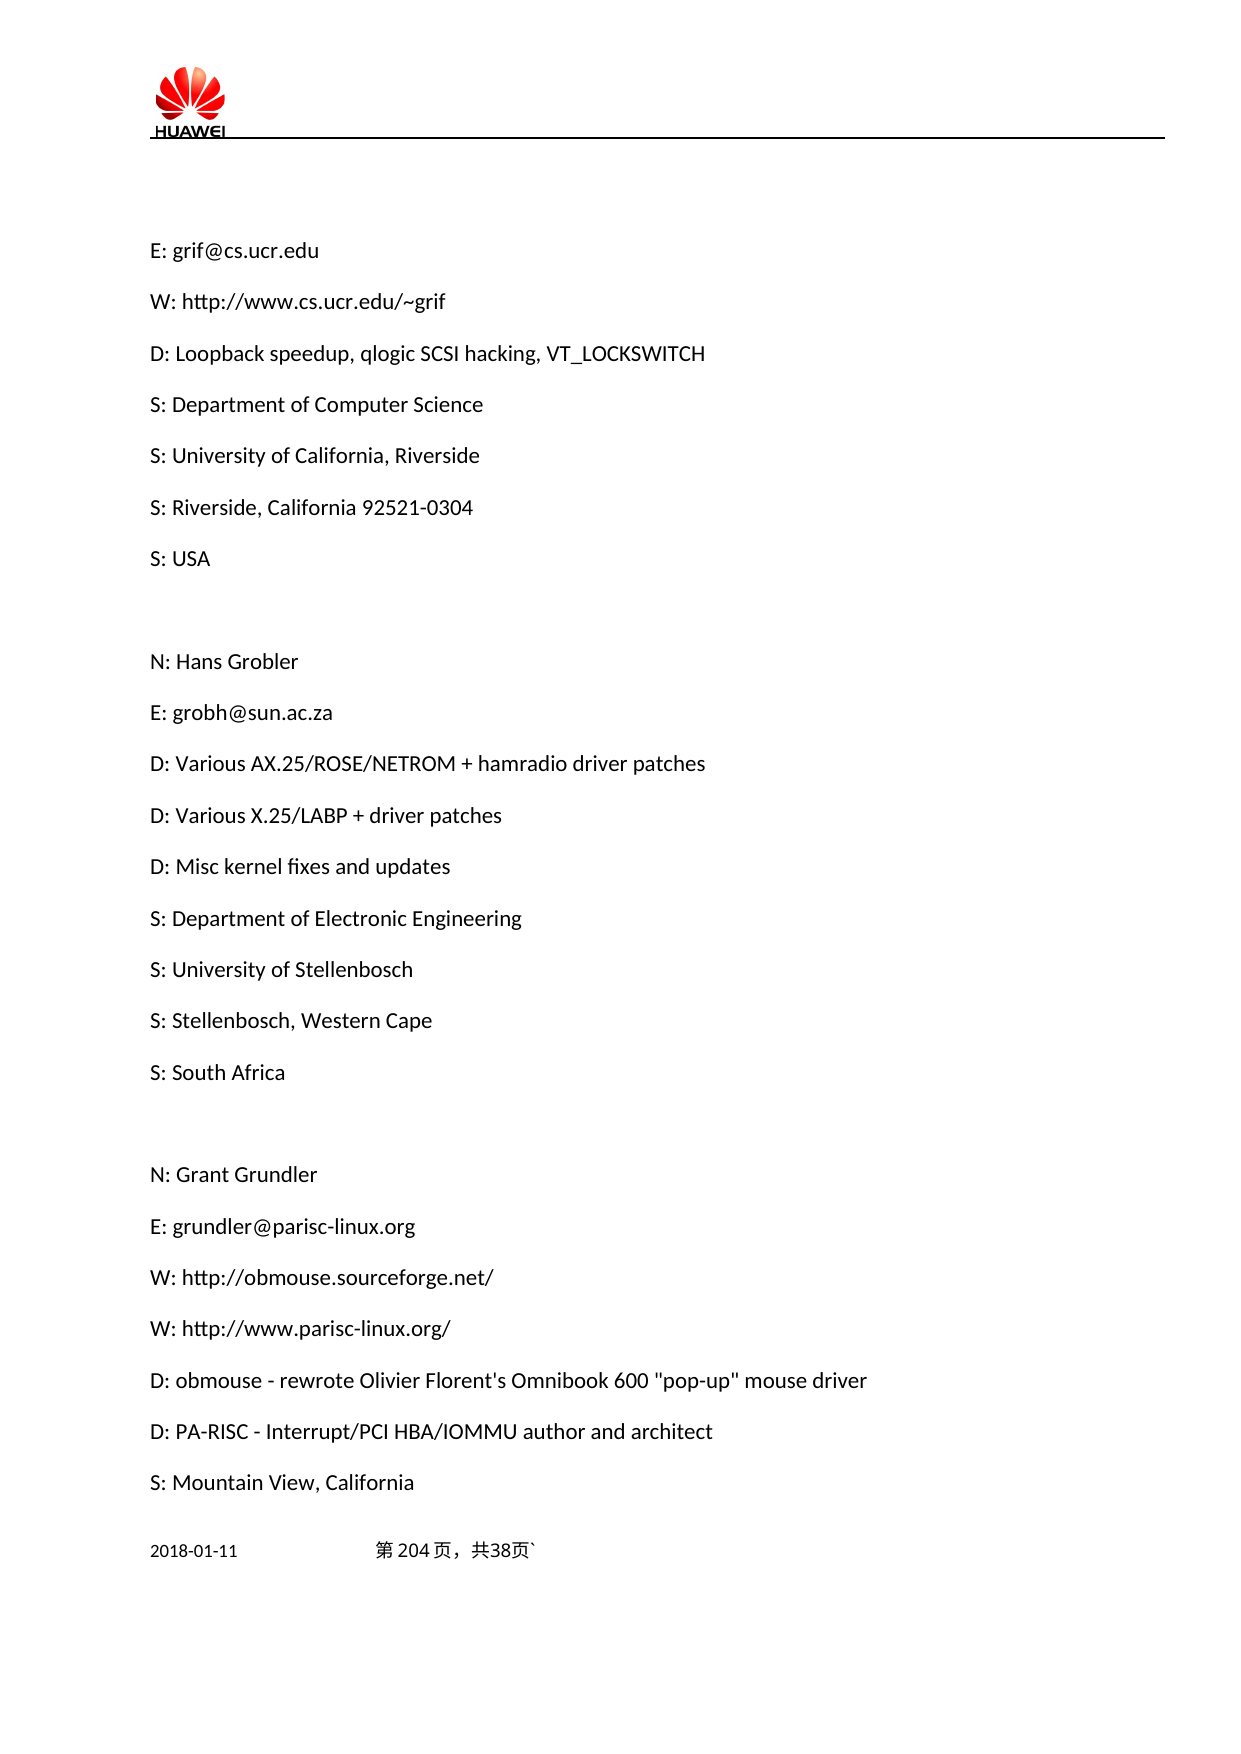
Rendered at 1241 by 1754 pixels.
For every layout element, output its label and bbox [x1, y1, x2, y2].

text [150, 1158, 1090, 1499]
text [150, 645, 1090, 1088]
picture [156, 67, 225, 137]
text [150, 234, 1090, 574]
